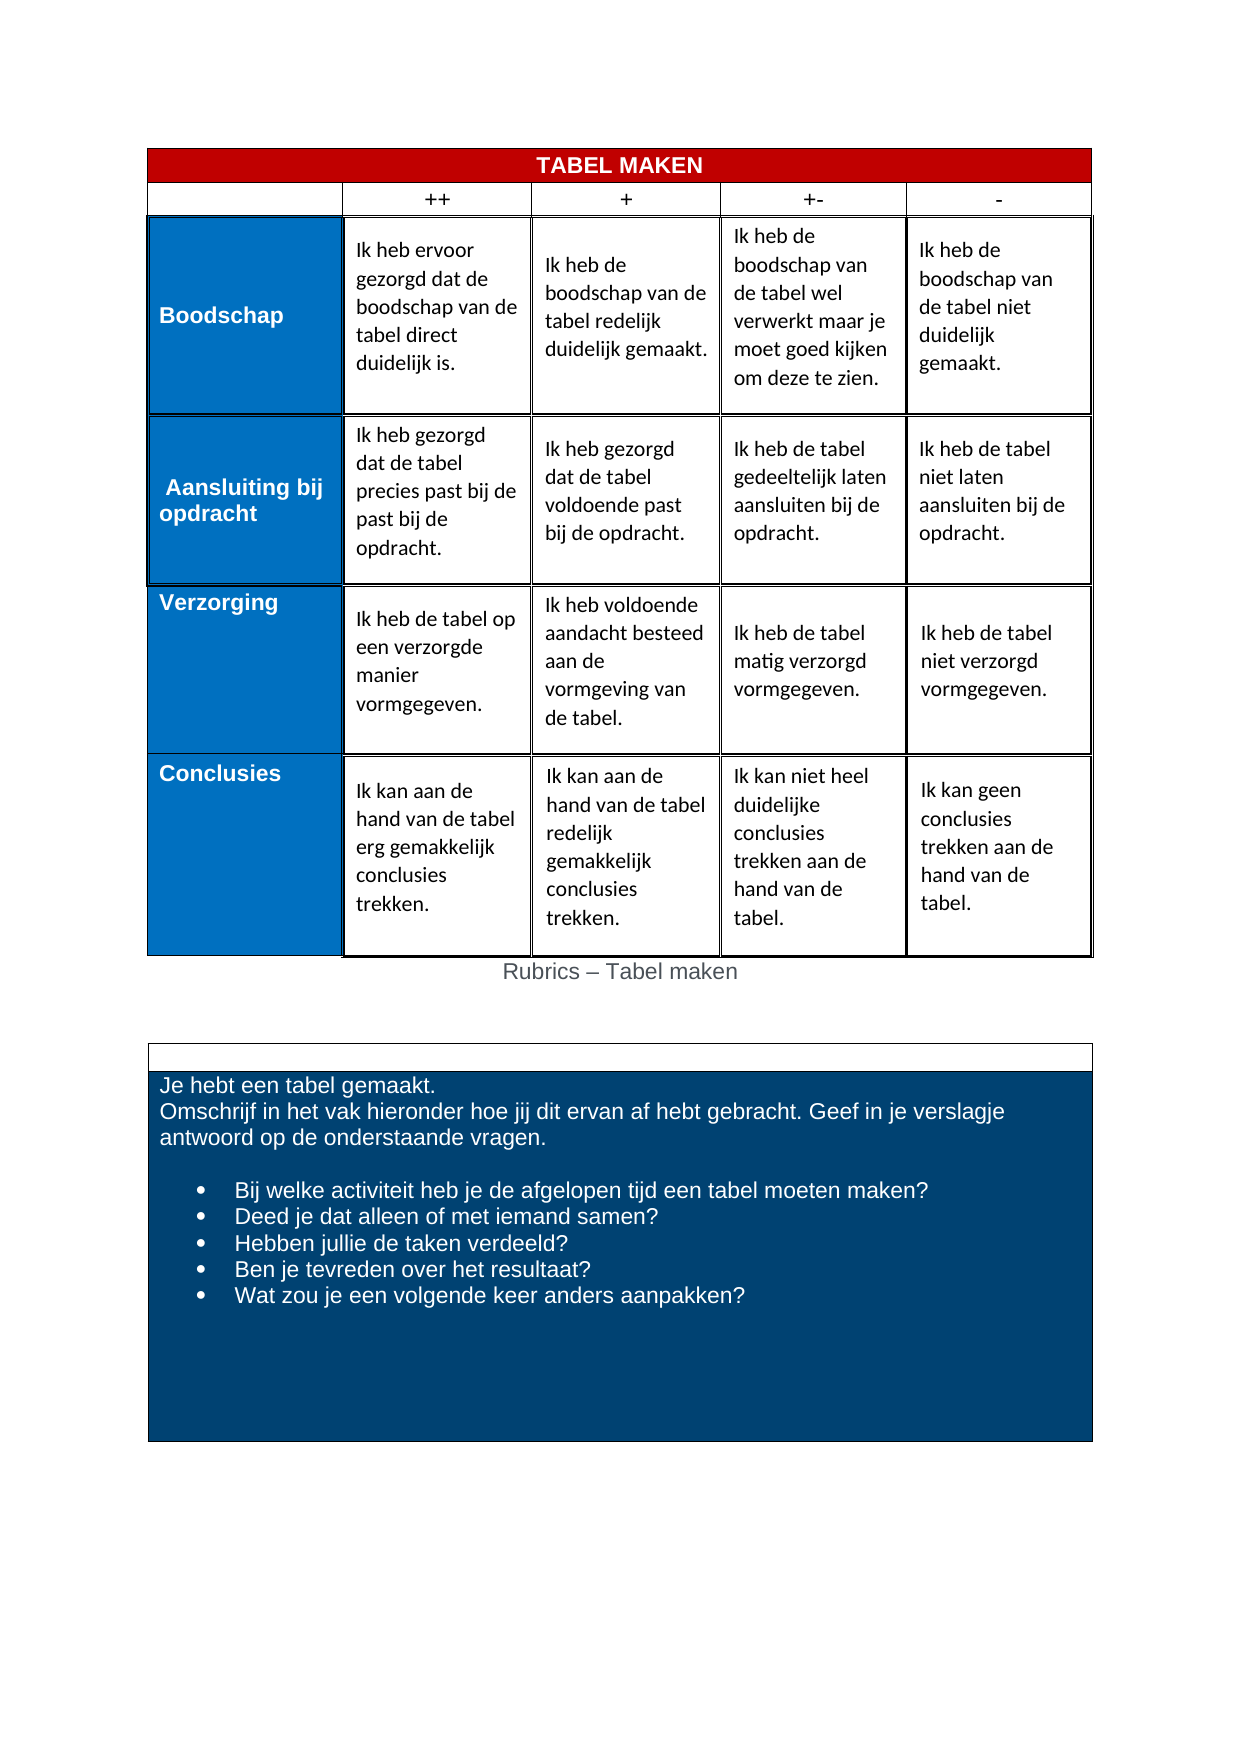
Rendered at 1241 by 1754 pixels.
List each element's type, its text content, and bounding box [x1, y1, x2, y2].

table_header [149, 1044, 1092, 1071]
table_cell [533, 218, 719, 413]
table_cell [722, 218, 905, 413]
table_cell [722, 757, 905, 955]
table_cell [148, 183, 342, 215]
table_cell +- [721, 183, 906, 215]
table_cell ++ [343, 183, 531, 215]
table_cell Boodschap [150, 218, 341, 413]
table_cell [533, 417, 719, 583]
table_cell [908, 587, 1090, 753]
table_cell [908, 757, 1090, 955]
table_cell [722, 587, 905, 753]
table_cell - [907, 183, 1091, 215]
table_header TABEL MAKEN [148, 149, 1091, 182]
table_cell Aansluiting bij opdracht [150, 417, 341, 583]
table_cell [908, 417, 1090, 583]
table_cell Je hebt een tabel gemaakt. Omschrijf in het vak hieronder hoe jij dit ervan af hebt gebracht. Geef in je verslagje antwoord op de onderstaande vragen. Bij welke activiteit heb je de afgelopen tijd een tabel moeten maken? Deed je dat alleen of met iemand samen? Hebben jullie de taken verdeeld? Ben je tevreden over het resultaat? Wat zou je een volgende keer anders aanpakken? [149, 1072, 1092, 1441]
table_cell Verzorging [148, 587, 341, 753]
table_cell [345, 757, 530, 955]
table_cell + [532, 183, 720, 215]
table_cell [533, 757, 719, 955]
table_cell [908, 218, 1090, 413]
table_cell Conclusies [148, 754, 341, 955]
table_cell [533, 587, 719, 753]
text Rubrics – Tabel maken [148, 958, 1093, 984]
table_cell [345, 218, 530, 413]
table_cell [345, 587, 530, 753]
table_cell [722, 417, 905, 583]
table_cell [345, 417, 530, 583]
